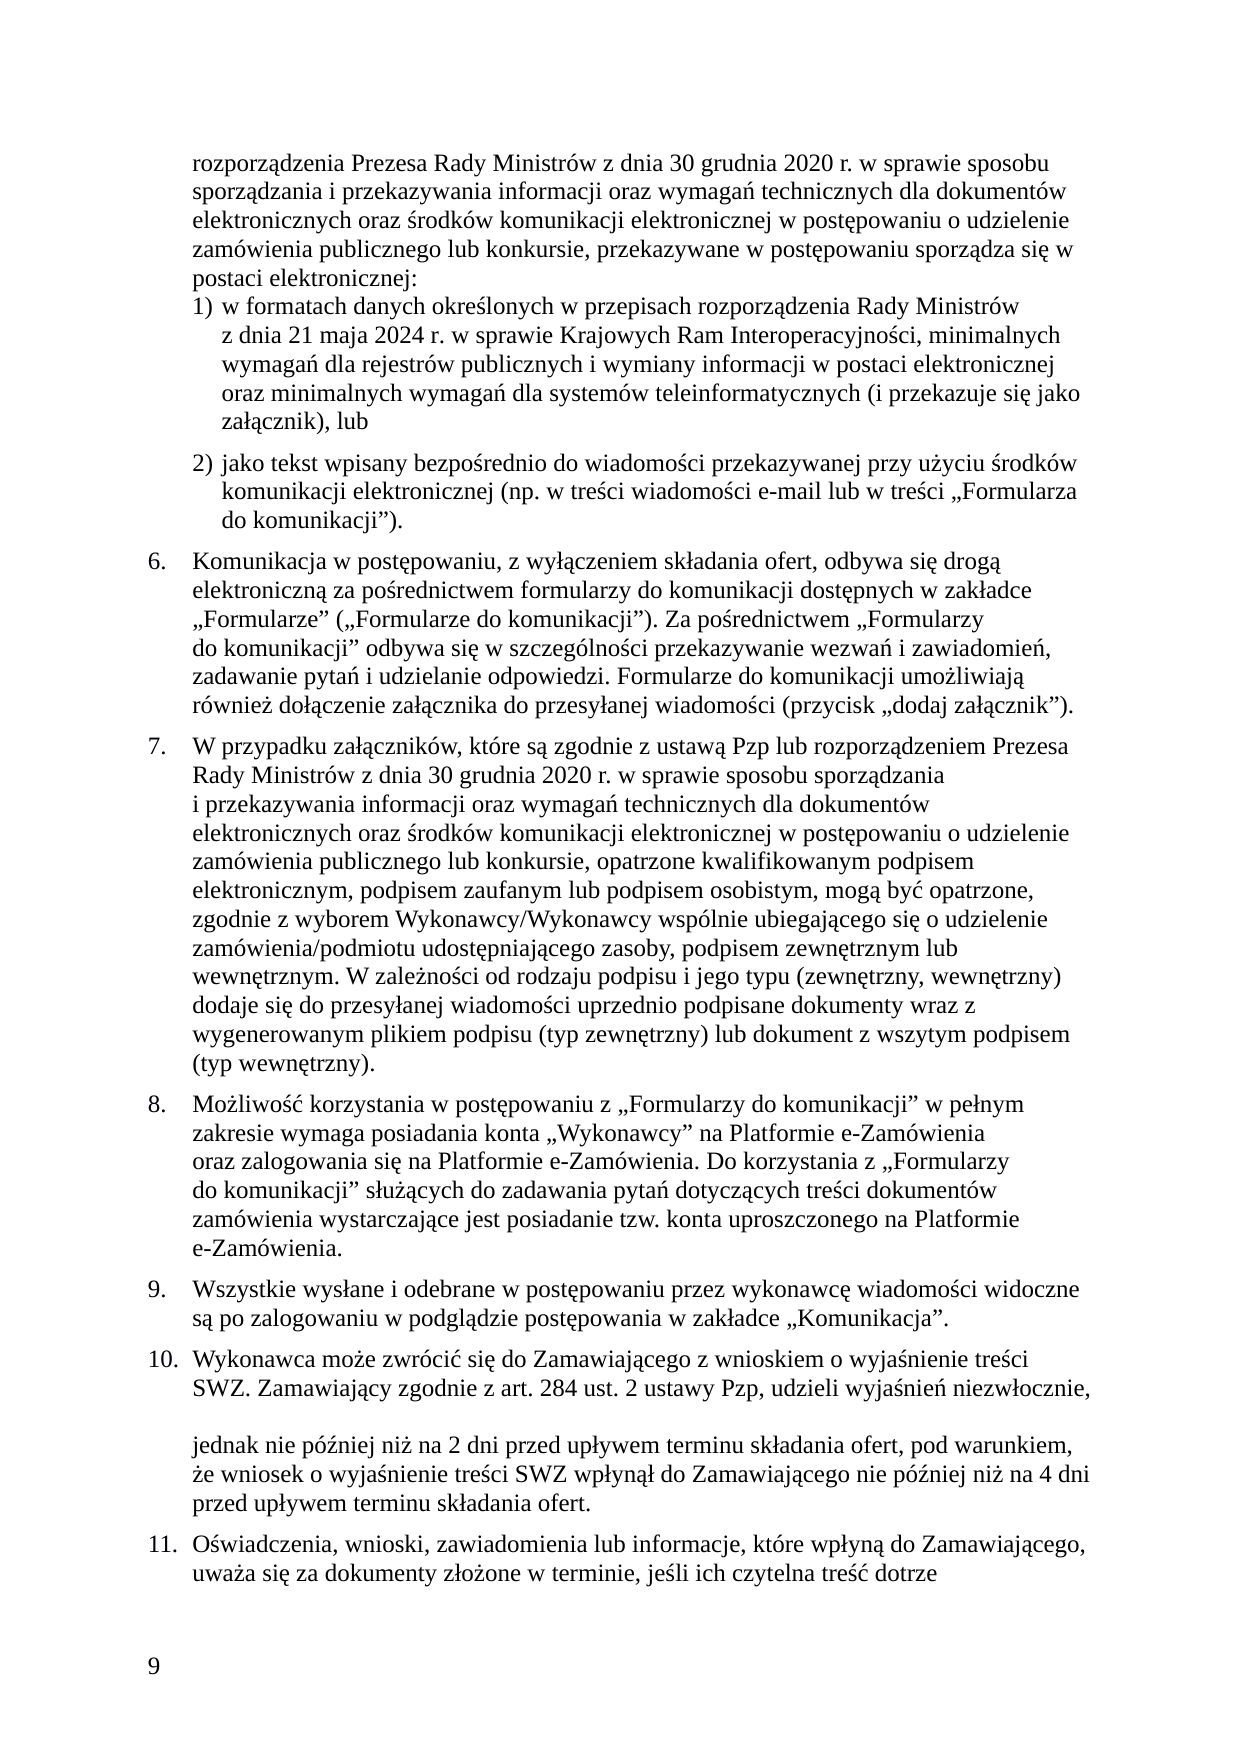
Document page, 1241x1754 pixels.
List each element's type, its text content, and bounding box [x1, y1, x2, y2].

list Wykonawca może zwrócić się do Zamawiającego z wnioskiem o wyjaśnienie treści SWZ. Zamawiający zgodnie z art. 284 ust. 2 ustawy Pzp, udzieli wyjaśnień niezwłocznie, jednak nie później niż na 2 dni przed upływem terminu składania ofert, pod warunkiem, że wniosek o wyjaśnienie treści SWZ wpłynął do Zamawiającego nie później niż na 4 dni przed upływem terminu składania ofert. [148, 1344, 1093, 1516]
list Komunikacja w postępowaniu, z wyłączeniem składania ofert, odbywa się drogą elektroniczną za pośrednictwem formularzy do komunikacji dostępnych w zakładce „Formularze” („Formularze do komunikacji”). Za pośrednictwem „Formularzy do komunikacji” odbywa się w szczególności przekazywanie wezwań i zawiadomień, zadawanie pytań i udzielanie odpowiedzi. Formularze do komunikacji umożliwiają również dołączenie załącznika do przesyłanej wiadomości (przycisk „dodaj załącznik”). [148, 546, 1093, 719]
list jako tekst wpisany bezpośrednio do wiadomości przekazywanej przy użyciu środków komunikacji elektronicznej (np. w treści wiadomości e-mail lub w treści „Formularza do komunikacji”). [192, 448, 1093, 534]
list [148, 1529, 1093, 1586]
list w formatach danych określonych w przepisach rozporządzenia Rady Ministrów z dnia 21 maja 2024 r. w sprawie Krajowych Ram Interoperacyjności, minimalnych wymagań dla rejestrów publicznych i wymiany informacji w postaci elektronicznej oraz minimalnych wymagań dla systemów teleinformatycznych (i przekazuje się jako załącznik), lub [192, 291, 1093, 435]
list Możliwość korzystania w postępowaniu z „Formularzy do komunikacji” w pełnym zakresie wymaga posiadania konta „Wykonawcy” na Platformie e-Zamówienia oraz zalogowania się na Platformie e-Zamówienia. Do korzystania z „Formularzy do komunikacji” służących do zadawania pytań dotyczących treści dokumentów zamówienia wystarczające jest posiadanie tzw. konta uproszczonego na Platformie e-Zamówienia. [148, 1089, 1093, 1261]
list W przypadku załączników, które są zgodnie z ustawą Pzp lub rozporządzeniem Prezesa Rady Ministrów z dnia 30 grudnia 2020 r. w sprawie sposobu sporządzania i przekazywania informacji oraz wymagań technicznych dla dokumentów elektronicznych oraz środków komunikacji elektronicznej w postępowaniu o udzielenie zamówienia publicznego lub konkursie, opatrzone kwalifikowanym podpisem elektronicznym, podpisem zaufanym lub podpisem osobistym, mogą być opatrzone, zgodnie z wyborem Wykonawcy/Wykonawcy wspólnie ubiegającego się o udzielenie zamówienia/podmiotu udostępniającego zasoby, podpisem zewnętrznym lub wewnętrznym. W zależności od rodzaju podpisu i jego typu (zewnętrzny, wewnętrzny) dodaje się do przesyłanej wiadomości uprzednio podpisane dokumenty wraz z wygenerowanym plikiem podpisu (typ zewnętrzny) lub dokument z wszytym podpisem (typ wewnętrzny). [148, 731, 1093, 1076]
list Wszystkie wysłane i odebrane w postępowaniu przez wykonawcę wiadomości widoczne są po zalogowaniu w podglądzie postępowania w zakładce „Komunikacja”. [148, 1274, 1093, 1331]
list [148, 148, 1093, 291]
